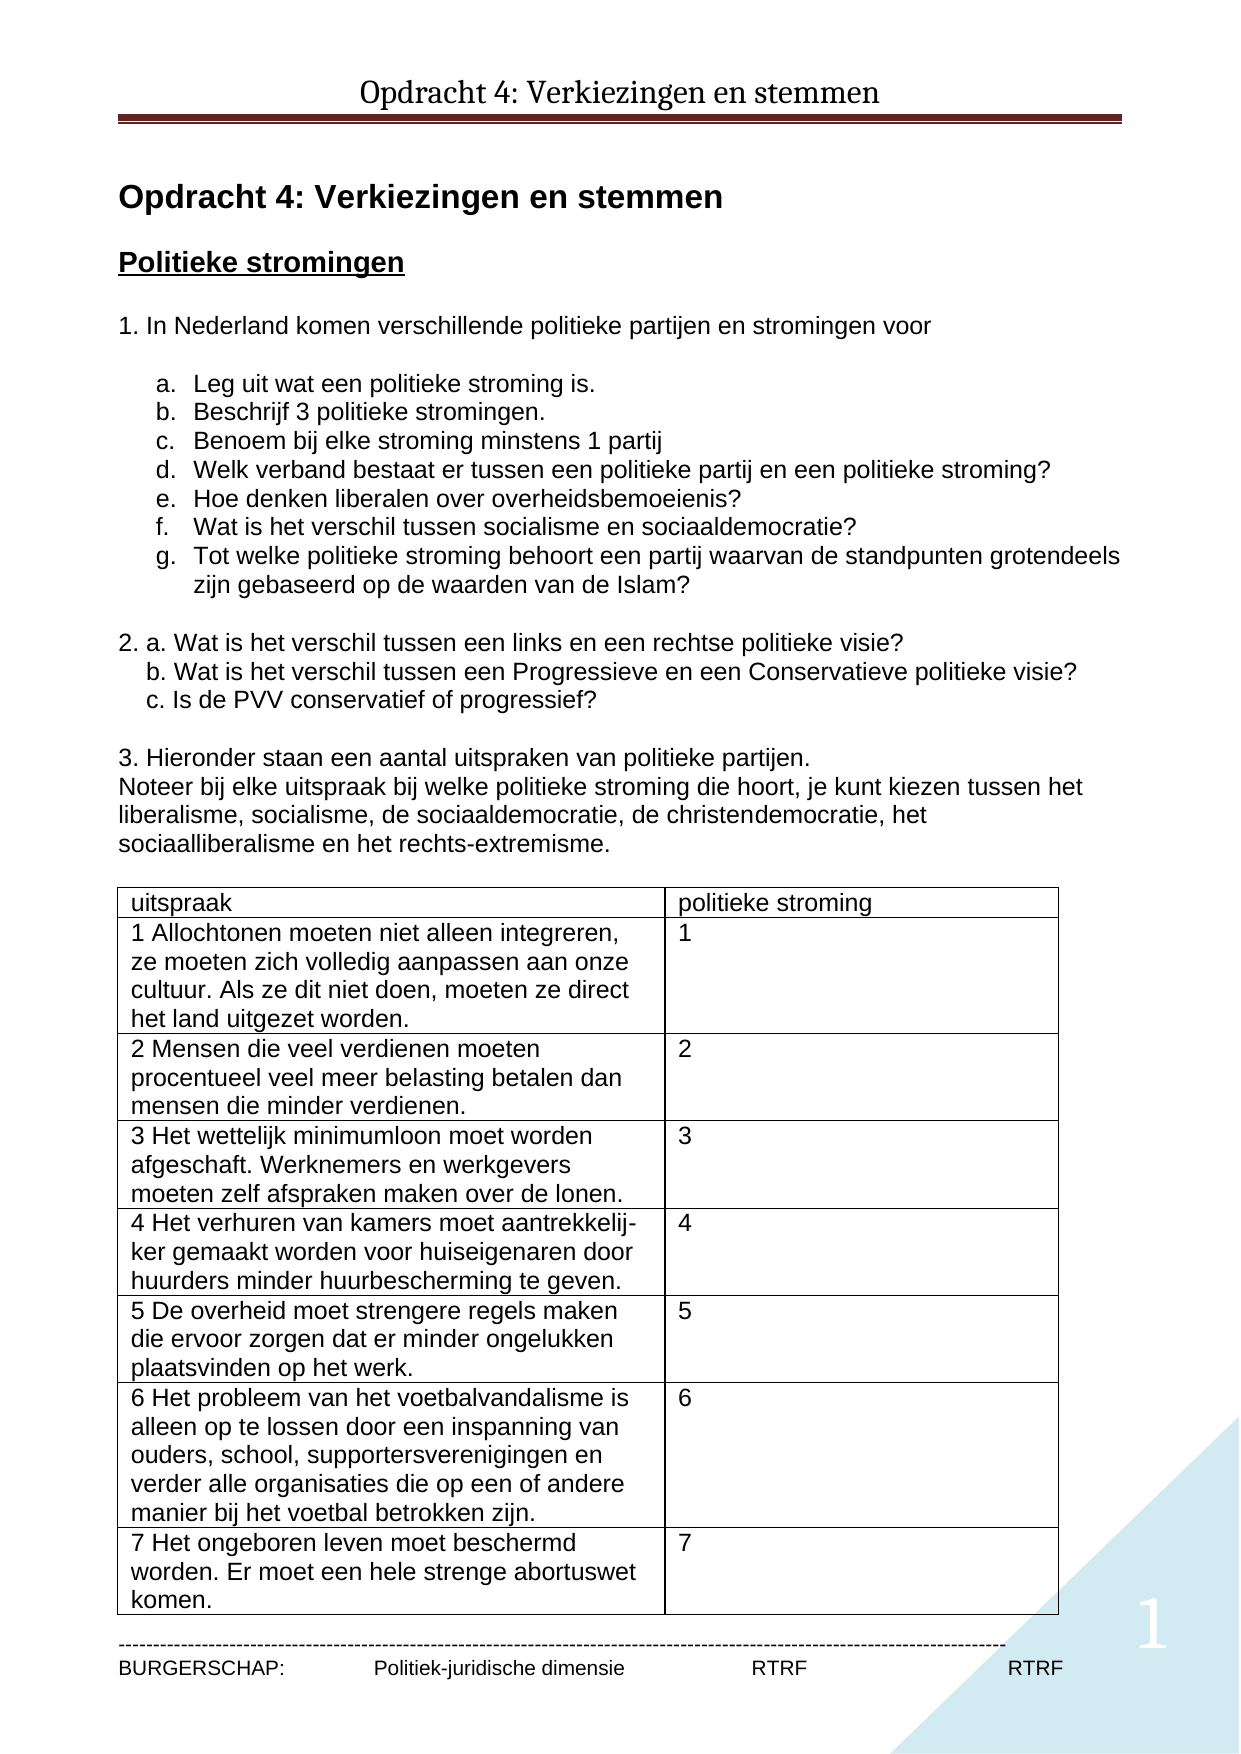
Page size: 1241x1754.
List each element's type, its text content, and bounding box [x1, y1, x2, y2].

text Politieke stromingen 1. In Nederland komen verschillende politieke partijen en stromingen voor [118, 245, 1122, 339]
table_cell 6 Het probleem van het voetbalvandalisme is alleen op te lossen door een inspanning van ouders, school, supportersverenigingen en verder alle organisaties die op een of andere manier bij het voetbal betrokken zijn. [118, 1383, 664, 1527]
text 2. a. Wat is het verschil tussen een links en een rechtse politieke visie? b. Wat is het verschil tussen een Progressieve en een Conservatieve politieke visie? c. Is de PVV conservatief of progressief? 3. Hieronder staan een aantal uitspraken van politieke partijen. Noteer bij elke uitspraak bij welke politieke stroming die hoort, je kunt kiezen tussen het liberalisme, socialisme, de sociaaldemocratie, de christendemocratie, het sociaalliberalisme en het rechts-extremisme. [118, 628, 1122, 858]
table_header politieke stroming [666, 888, 1058, 917]
table_cell 5 De overheid moet strengere regels maken die ervoor zorgen dat er minder ongelukken plaatsvinden op het werk. [118, 1296, 664, 1382]
table_cell 3 [666, 1121, 1058, 1207]
list Leg uit wat een politieke stroming is. [156, 369, 1122, 397]
table_cell 7 [666, 1528, 1058, 1614]
table_cell 5 [666, 1296, 1058, 1382]
list Hoe denken liberalen over overheidsbemoeienis? [156, 484, 1122, 512]
list Wat is het verschil tussen socialisme en sociaaldemocratie? [156, 512, 1122, 541]
table_cell 1 [666, 918, 1058, 1033]
text Opdracht 4: Verkiezingen en stemmen [118, 177, 1122, 216]
list Tot welke politieke stroming behoort een partij waarvan de standpunten grotendeels zijn gebaseerd op de waarden van de Islam? [156, 541, 1122, 599]
list Welk verband bestaat er tussen een politieke partij en een politieke stroming? [156, 455, 1122, 484]
table_cell 1 Allochtonen moeten niet alleen integreren, ze moeten zich volledig aanpassen aan onze cultuur. Als ze dit niet doen, moeten ze direct het land uitgezet worden. [118, 918, 664, 1033]
table_cell 4 [666, 1209, 1058, 1295]
table_cell 3 Het wettelijk minimumloon moet worden afgeschaft. Werknemers en werkgevers moeten zelf afspraken maken over de lonen. [118, 1121, 664, 1207]
table_header uitspraak [118, 888, 664, 917]
list Beschrijf 3 politieke stromingen. [156, 397, 1122, 426]
table_cell 7 Het ongeboren leven moet beschermd worden. Er moet een hele strenge abortuswet komen. [118, 1528, 664, 1614]
table_cell 2 [666, 1034, 1058, 1120]
table_cell 6 [666, 1383, 1058, 1527]
list Benoem bij elke stroming minstens 1 partij [156, 426, 1122, 455]
table_cell 4 Het verhuren van kamers moet aantrekkelijker gemaakt worden voor huiseigenaren door huurders minder huurbescherming te geven. [118, 1209, 664, 1295]
table_cell 2 Mensen die veel verdienen moeten procentueel veel meer belasting betalen dan mensen die minder verdienen. [118, 1034, 664, 1120]
